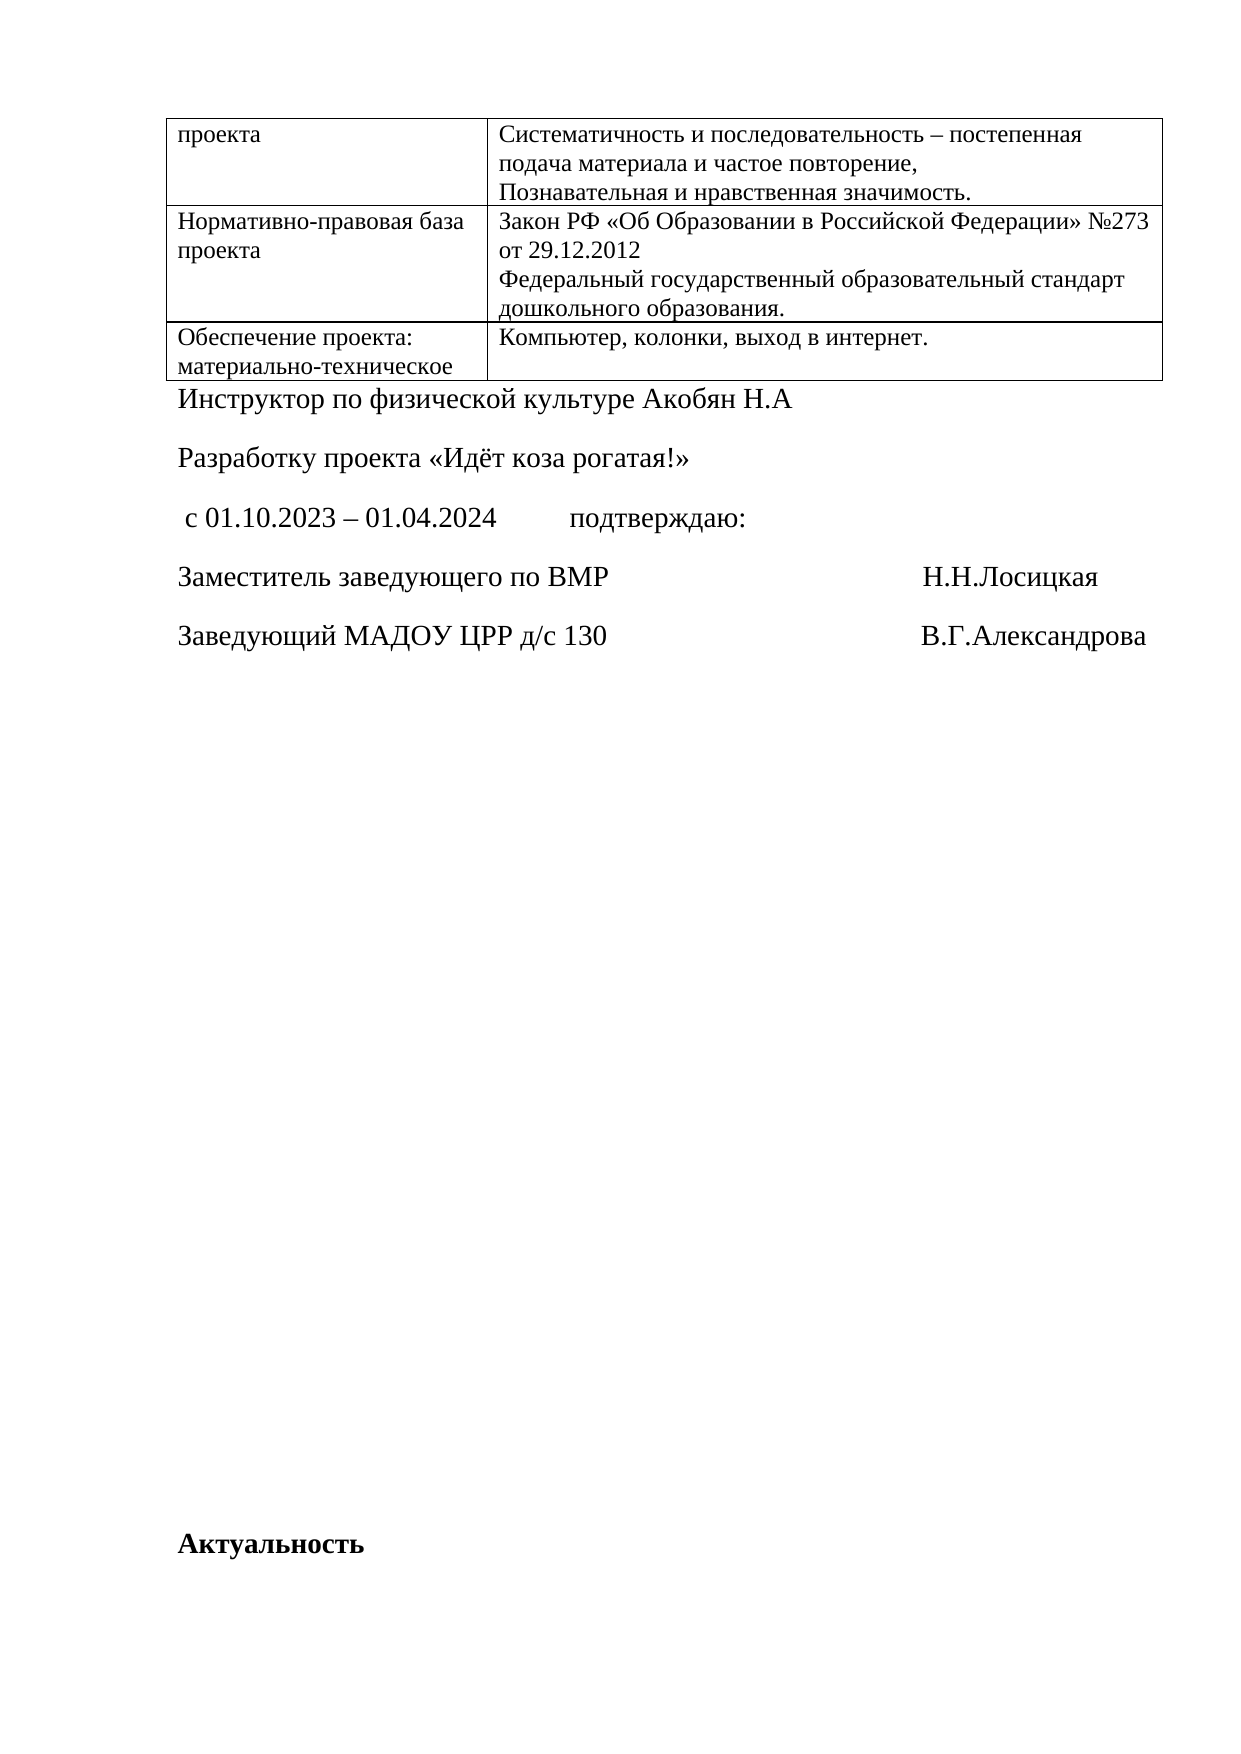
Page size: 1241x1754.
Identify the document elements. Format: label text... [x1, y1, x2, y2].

text Разработку проекта «Идёт коза рогатая!» [177, 440, 1152, 474]
table_cell Нормативно-правовая база проекта [167, 206, 487, 321]
text с 01.10.2023 – 01.04.2024 подтверждаю: [177, 500, 1152, 533]
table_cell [167, 119, 487, 205]
table_cell Компьютер, колонки, выход в интернет. [488, 323, 1162, 380]
text Инструктор по физической культуре Акобян Н.А [177, 381, 1152, 414]
table_cell Обеспечение проекта: материально-техническое [167, 323, 487, 380]
text Заведующий МАДОУ ЦРР д/с 130 В.Г.Александрова [177, 618, 1152, 652]
text Заместитель заведующего по ВМР Н.Н.Лосицкая [177, 559, 1152, 593]
table_cell Закон РФ «Об Образовании в Российской Федерации» №273 от 29.12.2012 Федеральный государственный образовательный стандарт дошкольного образования. [488, 206, 1162, 321]
text Актуальность [177, 1526, 1152, 1560]
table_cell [488, 119, 1162, 205]
